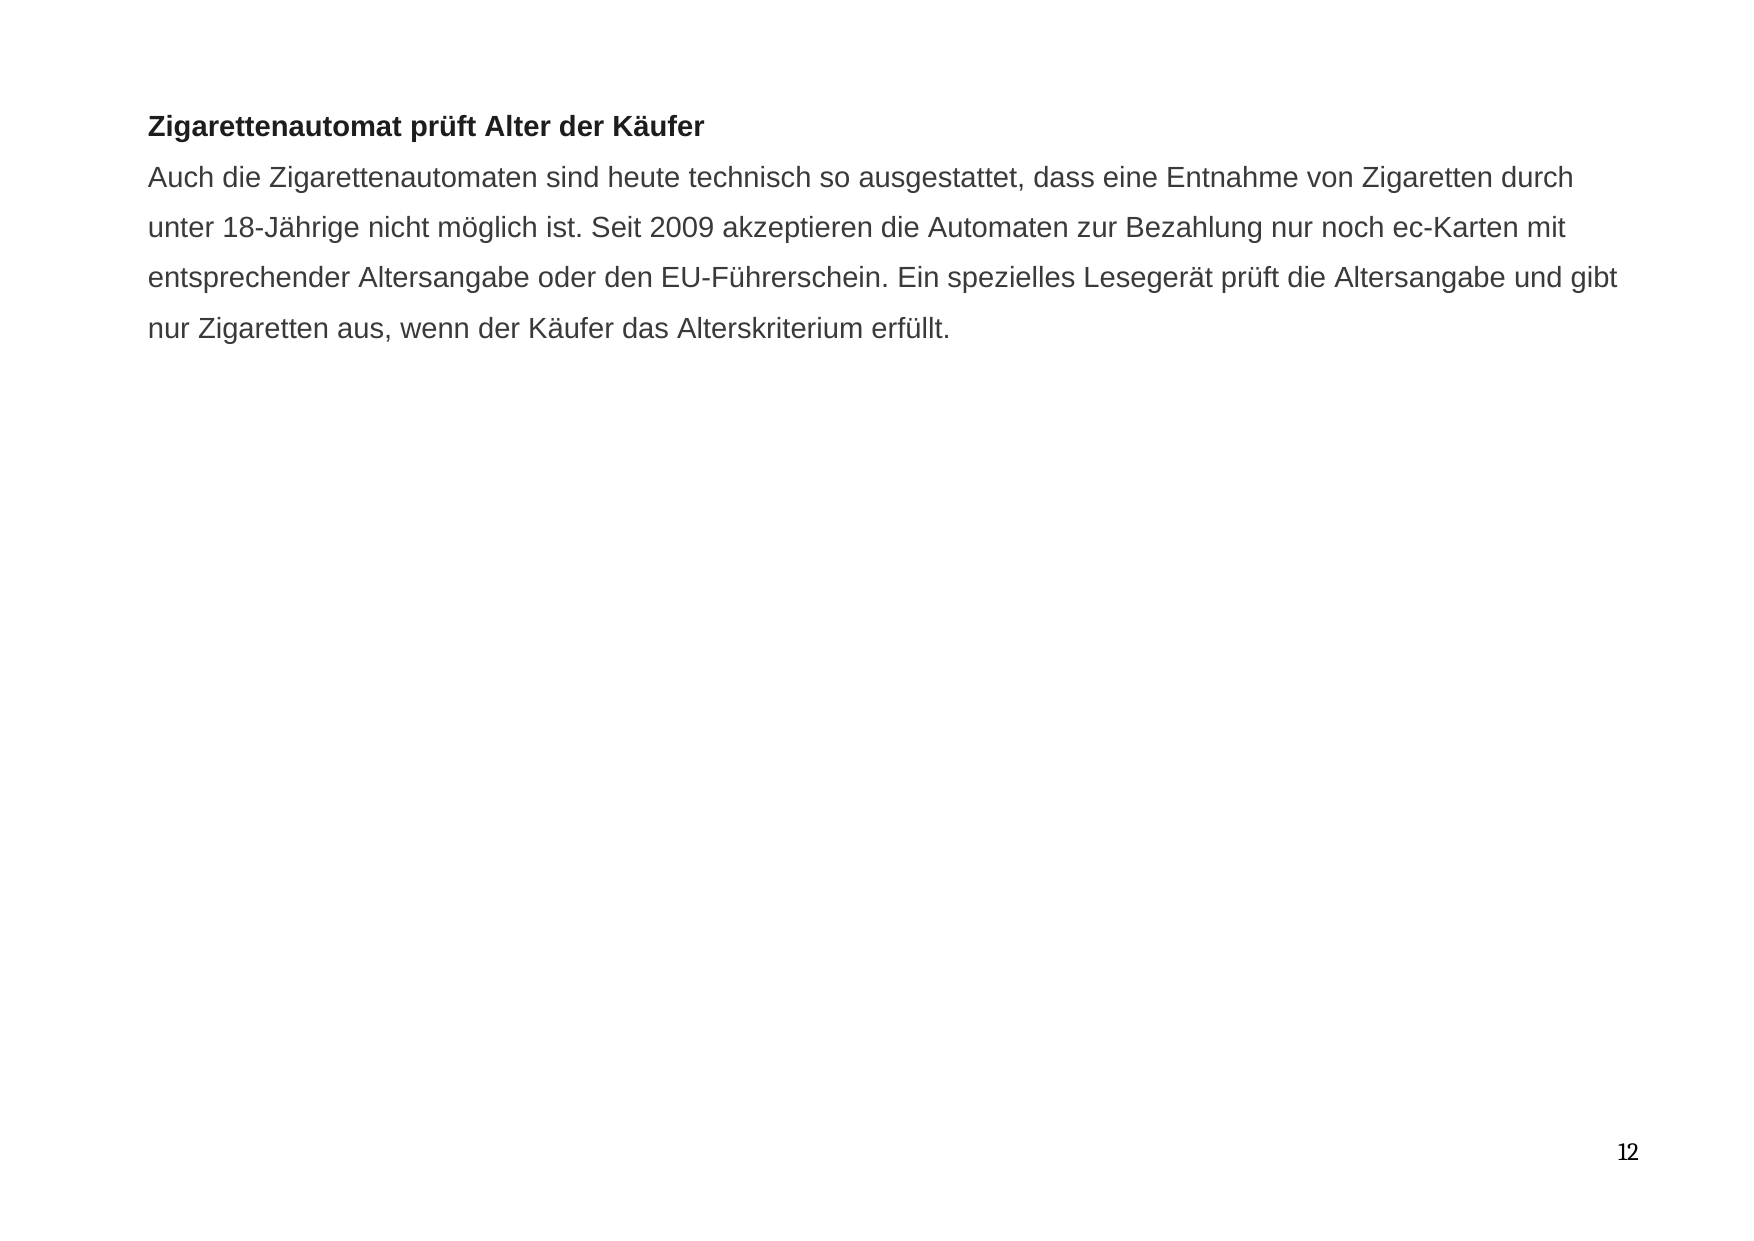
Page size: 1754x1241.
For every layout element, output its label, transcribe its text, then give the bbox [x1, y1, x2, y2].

text Zigarettenautomat prüft Alter der Käufer [148, 109, 1639, 143]
text Auch die Zigarettenautomaten sind heute technisch so ausgestattet, dass eine Entnahme von Zigaretten durch unter 18-Jährige nicht möglich ist. Seit 2009 akzeptieren die Automaten zur Bezahlung nur noch ec-Karten mit entsprechender Altersangabe oder den EU-Führerschein. Ein spezielles Lesegerät prüft die Altersangabe und gibt nur Zigaretten aus, wenn der Käufer das Alterskriterium erfüllt. [148, 160, 1639, 344]
